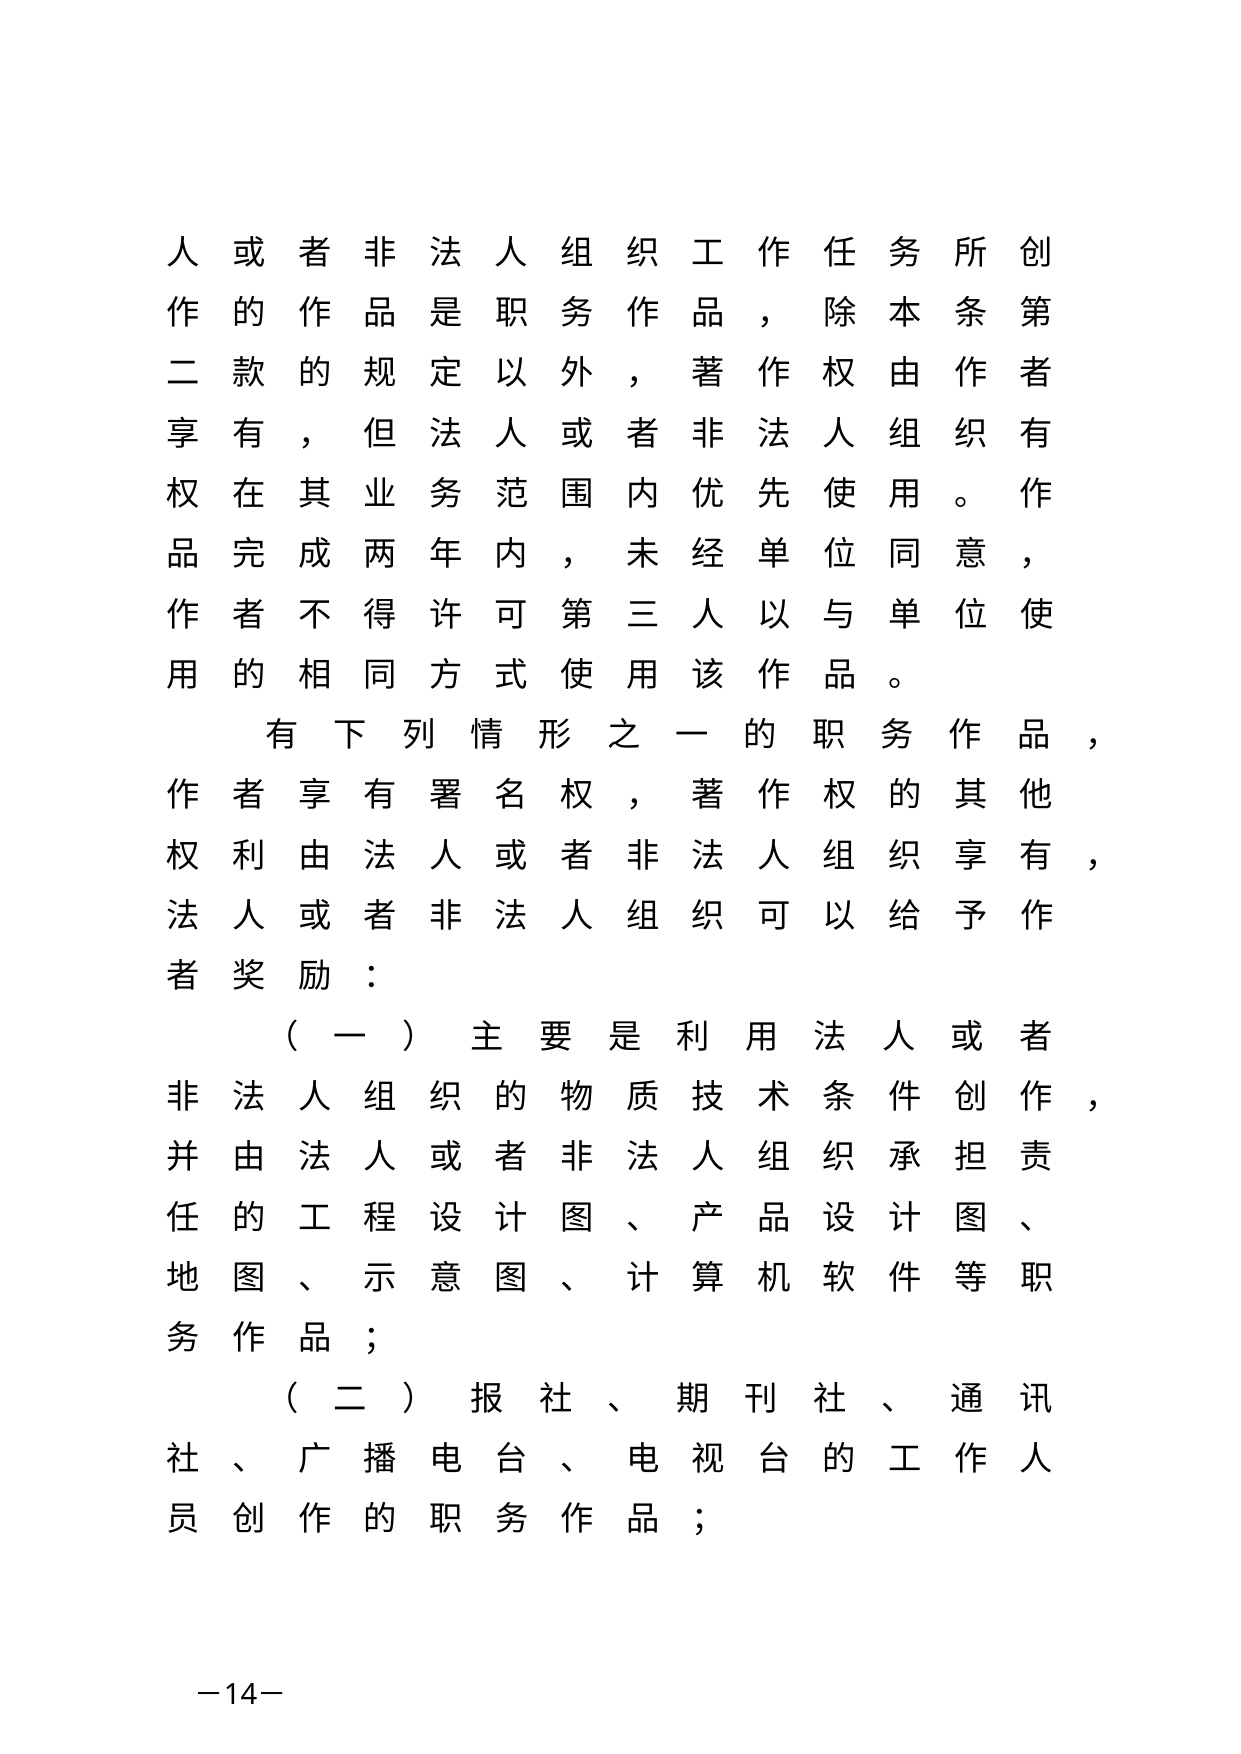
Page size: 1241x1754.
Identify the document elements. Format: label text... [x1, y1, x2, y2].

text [167, 219, 1085, 702]
text （一）主要是利用法人或者非法人组织的物质技术条件创作，并由法人或者非法人组织承担责任的工程设计图、产品设计图、地图、示意图、计算机软件等职务作品； [167, 1003, 1085, 1365]
text （二）报社、期刊社、通讯社、广播电台、电视台的工作人员创作的职务作品； [167, 1365, 1085, 1546]
text 有下列情形之一的职务作品，作者享有署名权，著作权的其他权利由法人或者非法人组织享有，法人或者非法人组织可以给予作者奖励： [167, 702, 1085, 1003]
